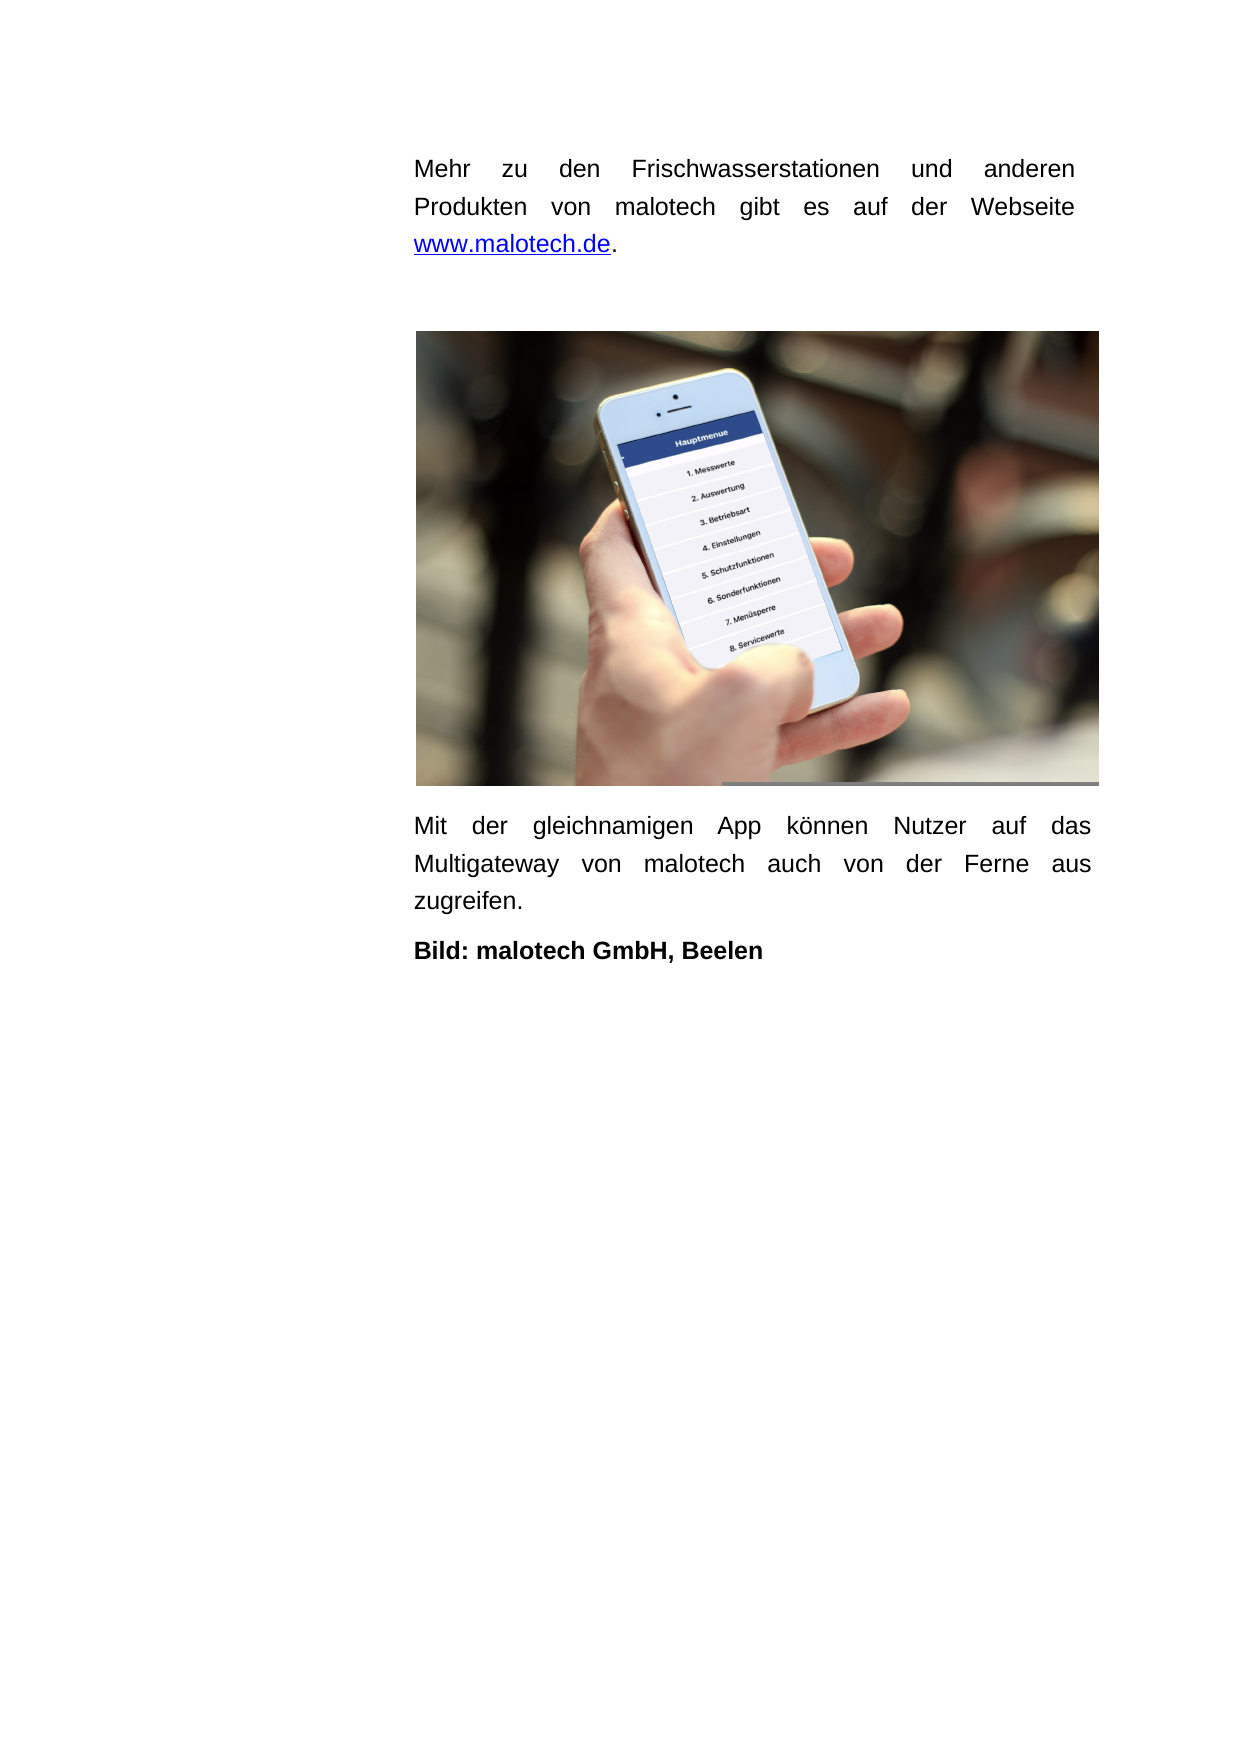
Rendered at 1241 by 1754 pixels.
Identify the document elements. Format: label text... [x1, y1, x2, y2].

text Bild: malotech GmbH, Beelen [413, 936, 1093, 965]
text Mehr zu den Frischwasserstationen und anderen Produkten von malotech gibt es auf der Webseite www.malotech.de. [413, 148, 1076, 260]
picture [416, 331, 1099, 786]
